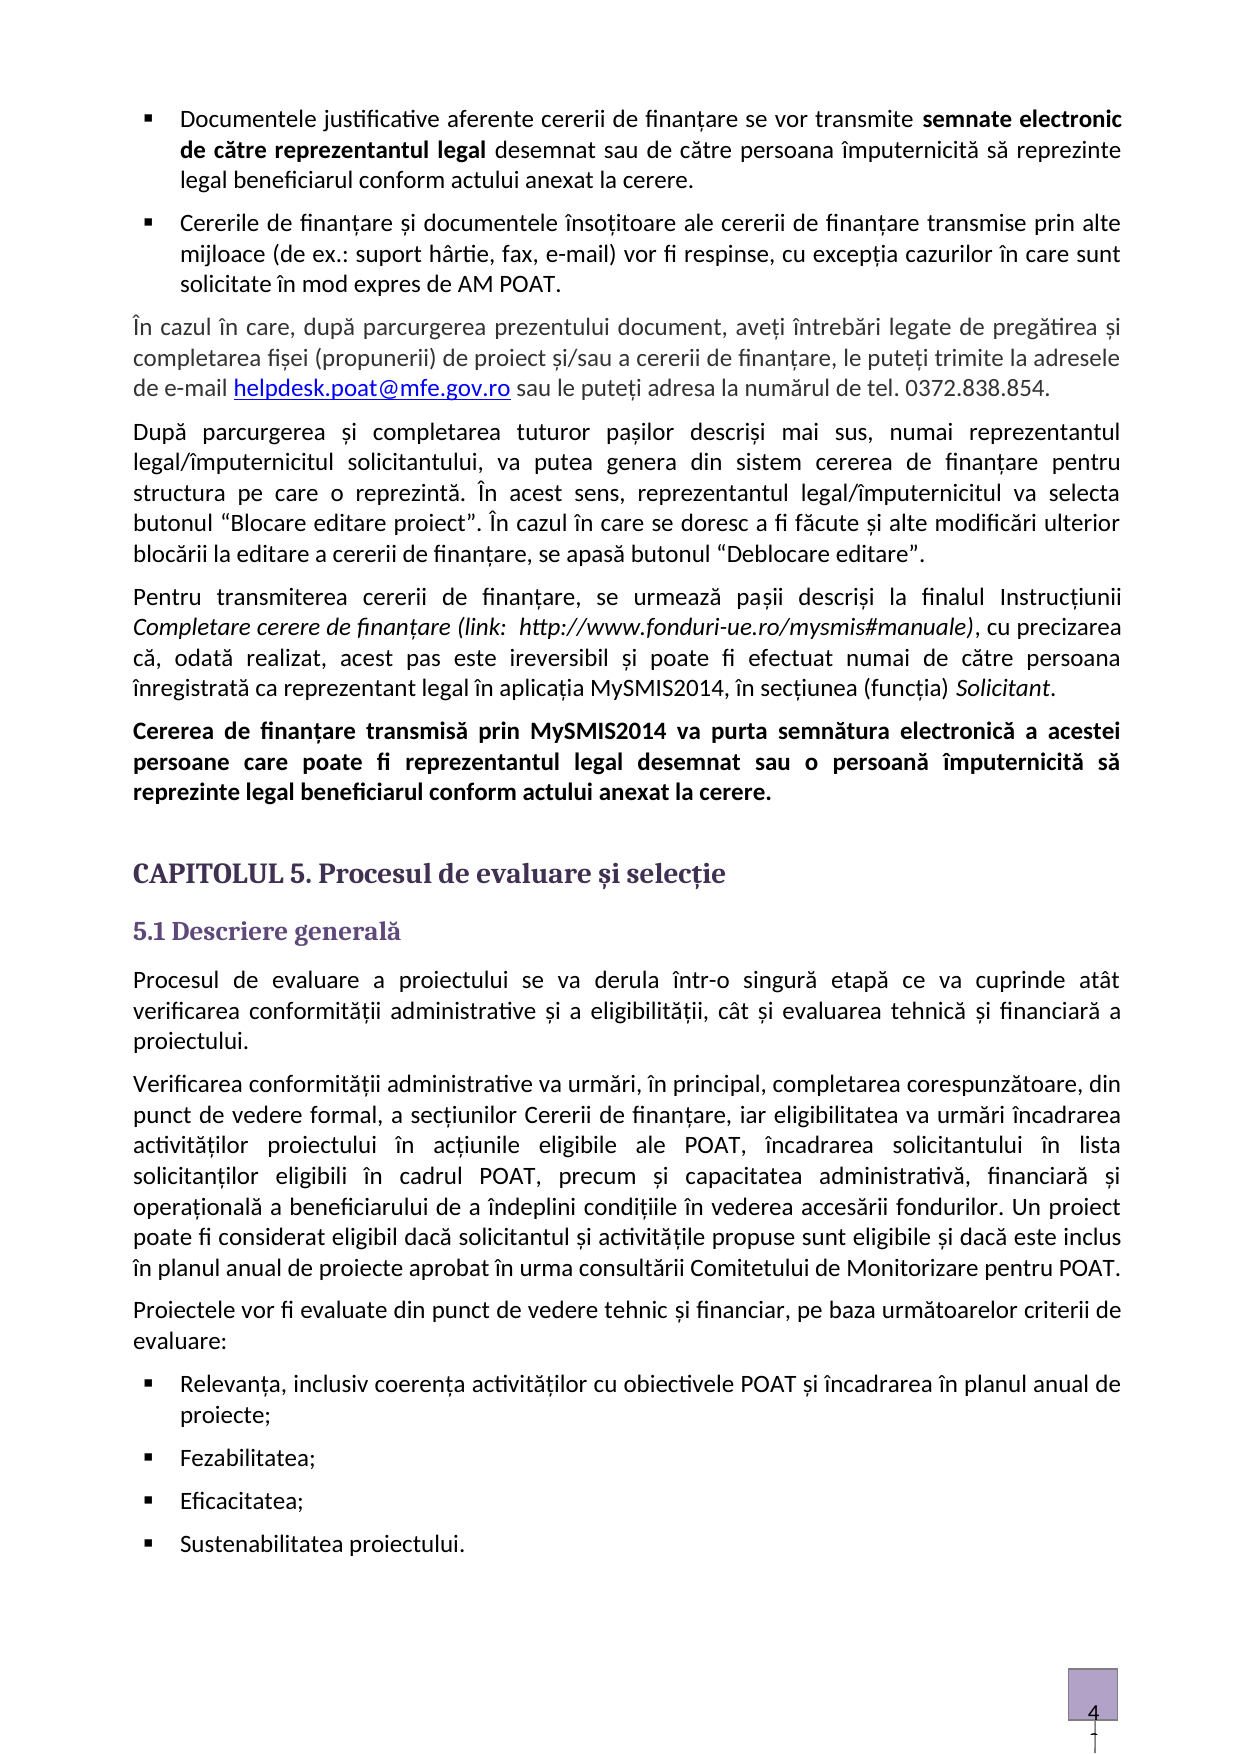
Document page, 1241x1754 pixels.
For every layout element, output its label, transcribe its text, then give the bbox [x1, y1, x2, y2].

list Documentele justificative aferente cererii de finanțare se vor transmite semnate electronic de către reprezentantul legal desemnat sau de către persoana împuternicită să reprezinte legal beneficiarul conform actului anexat la cerere. [142, 103, 1122, 195]
text Procesul de evaluare a proiectului se va derula într-o singură etapă ce va cuprinde atât verificarea conformităţii administrative și a eligibilităţii, cât și evaluarea tehnică şi financiară a proiectului. [133, 964, 1122, 1056]
list Cererile de finanţare şi documentele însoţitoare ale cererii de finanţare transmise prin alte mijloace (de ex.: suport hârtie, fax, e-mail) vor fi respinse, cu excepția cazurilor în care sunt solicitate în mod expres de AM POAT. [142, 207, 1122, 299]
text În cazul în care, după parcurgerea prezentului document, aveți întrebări legate de pregătirea și completarea fișei (propunerii) de proiect și/sau a cererii de finanțare, le puteți trimite la adresele de e-mail helpdesk.poat@mfe.gov.ro sau le puteți adresa la numărul de tel. 0372.838.854. [133, 312, 1122, 403]
subtitle 5.1 Descriere generală [133, 916, 1122, 947]
text Verificarea conformităţii administrative va urmări, în principal, completarea corespunzătoare, din punct de vedere formal, a secțiunilor Cererii de finanţare, iar eligibilitatea va urmări încadrarea activităților proiectului în acțiunile eligibile ale POAT, încadrarea solicitantului în lista solicitanților eligibili în cadrul POAT, precum și capacitatea administrativă, financiară și operațională a beneficiarului de a îndeplini condițiile în vederea accesării fondurilor. Un proiect poate fi considerat eligibil dacă solicitantul și activităţile propuse sunt eligibile și dacă este inclus în planul anual de proiecte aprobat în urma consultării Comitetului de Monitorizare pentru POAT. [133, 1068, 1122, 1282]
text Proiectele vor fi evaluate din punct de vedere tehnic şi financiar, pe baza următoarelor criterii de evaluare: [133, 1295, 1122, 1356]
text Pentru transmiterea cererii de finanțare, se urmează paşii descrişi la finalul Instrucţiunii Completare cerere de finanţare (link: http://www.fonduri-ue.ro/mysmis#manuale), cu precizarea că, odată realizat, acest pas este ireversibil și poate fi efectuat numai de către persoana înregistrată ca reprezentant legal în aplicația MySMIS2014, în secțiunea (funcția) Solicitant. [133, 581, 1122, 703]
list Relevanţa, inclusiv coerenţa activităţilor cu obiectivele POAT și încadrarea în planul anual de proiecte; [142, 1368, 1122, 1429]
text Cererea de finanțare transmisă prin MySMIS2014 va purta semnătura electronică a acestei persoane care poate fi reprezentantul legal desemnat sau o persoană împuternicită să reprezinte legal beneficiarul conform actului anexat la cerere. [133, 715, 1122, 807]
text După parcurgerea și completarea tuturor pașilor descriși mai sus, numai reprezentantul legal/împuternicitul solicitantului, va putea genera din sistem cererea de finanțare pentru structura pe care o reprezintă. În acest sens, reprezentantul legal/împuternicitul va selecta butonul “Blocare editare proiect”. În cazul în care se doresc a fi făcute și alte modificări ulterior blocării la editare a cererii de finanțare, se apasă butonul “Deblocare editare”. [133, 416, 1122, 568]
list Eficacitatea; [142, 1485, 1122, 1515]
subtitle CAPITOLUL 5. Procesul de evaluare și selecție [133, 857, 1122, 890]
list Sustenabilitatea proiectului. [142, 1528, 1122, 1558]
list Fezabilitatea; [142, 1442, 1122, 1472]
